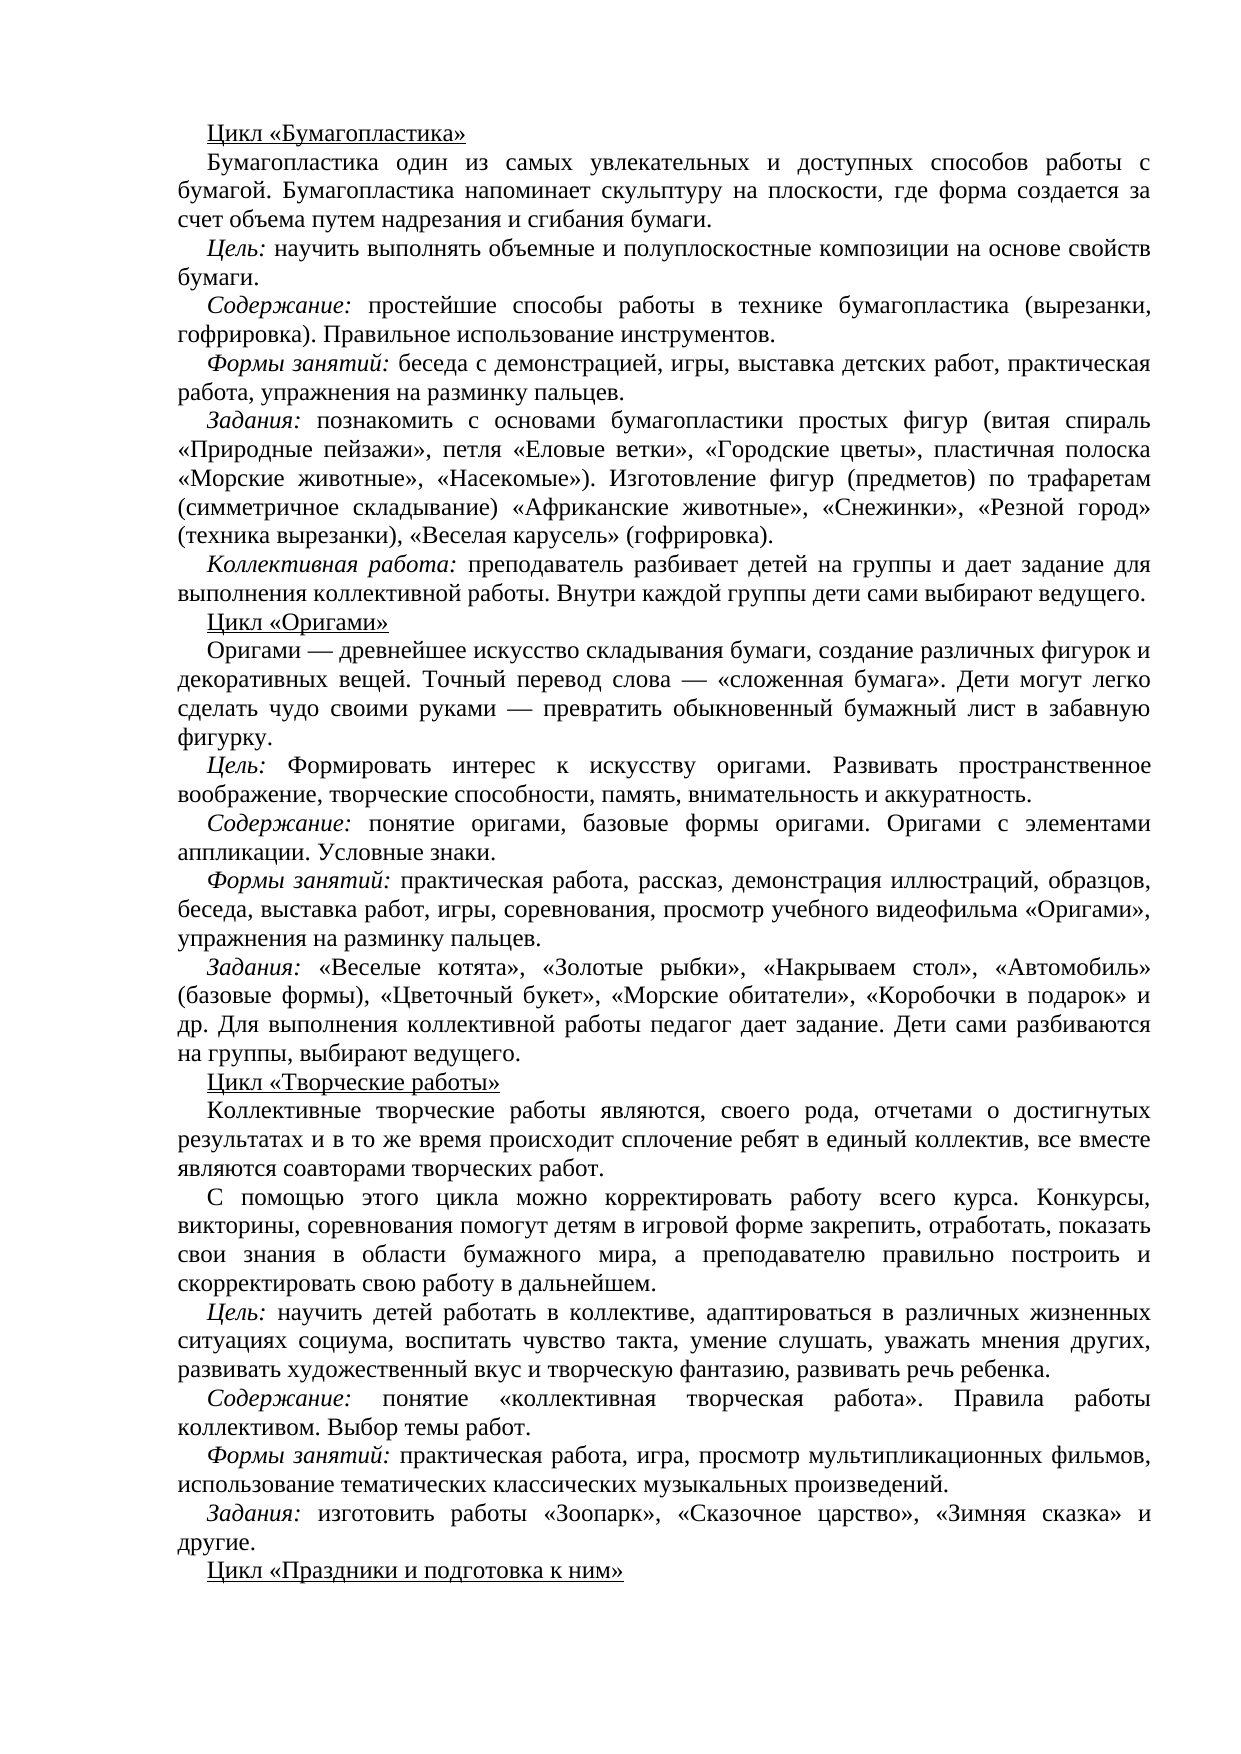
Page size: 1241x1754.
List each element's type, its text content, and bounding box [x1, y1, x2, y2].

text Формы занятий: практическая работа, игра, просмотр мультипликационных фильмов, использование тематических классических музыкальных произведений. [177, 1441, 1152, 1498]
text Цикл «Бумагопластика» [177, 118, 1152, 147]
text Задания: познакомить с основами бумагопластики простых фигур (витая спираль «Природные пейзажи», петля «Еловые ветки», «Городские цветы», пластичная полоска «Морские животные», «Насекомые»). Изготовление фигур (предметов) по трафаретам (симметричное складывание) «Африканские животные», «Снежинки», «Резной город» (техника вырезанки), «Веселая карусель» (гофрировка). [177, 406, 1152, 549]
text Содержание: понятие «коллективная творческая работа». Правила работы коллективом. Выбор темы работ. [177, 1383, 1152, 1441]
text Формы занятий: беседа с демонстрацией, игры, выставка детских работ, практическая работа, упражнения на разминку пальцев. [177, 348, 1152, 406]
text С помощью этого цикла можно корректировать работу всего курса. Конкурсы, викторины, соревнования помогут детям в игровой форме закрепить, отработать, показать свои знания в области бумажного мира, а преподавателю правильно построить и скорректировать свою работу в дальнейшем. [177, 1182, 1152, 1297]
text Цикл «Оригами» [177, 607, 1152, 636]
text Цель: научить выполнять объемные и полуплоскостные композиции на основе свойств бумаги. [177, 233, 1152, 291]
text Цель: научить детей работать в коллективе, адаптироваться в различных жизненных ситуациях социума, воспитать чувство такта, умение слушать, уважать мнения других, развивать художественный вкус и творческую фантазию, развивать речь ребенка. [177, 1297, 1152, 1383]
text Задания: изготовить работы «Зоопарк», «Сказочное царство», «Зимняя сказка» и другие. [177, 1498, 1152, 1556]
text Содержание: простейшие способы работы в технике бумагопластика (вырезанки, гофрировка). Правильное использование инструментов. [177, 291, 1152, 348]
text Цикл «Праздники и подготовка к ним» [177, 1556, 1152, 1584]
text Содержание: понятие оригами, базовые формы оригами. Оригами с элементами аппликации. Условные знаки. [177, 808, 1152, 866]
text Цикл «Творческие работы» [177, 1067, 1152, 1096]
text Оригами — древнейшее искусство складывания бумаги, создание различных фигурок и декоративных вещей. Точный перевод слова — «сложенная бумага». Дети могут легко сделать чудо своими руками — превратить обыкновенный бумажный лист в забавную фигурку. [177, 636, 1152, 751]
text Задания: «Веселые котята», «Золотые рыбки», «Накрываем стол», «Автомобиль» (базовые формы), «Цветочный букет», «Морские обитатели», «Коробочки в подарок» и др. Для выполнения коллективной работы педагог дает задание. Дети сами разбиваются на группы, выбирают ведущего. [177, 952, 1152, 1067]
text Коллективная работа: преподаватель разбивает детей на группы и дает задание для выполнения коллективной работы. Внутри каждой группы дети сами выбирают ведущего. [177, 549, 1152, 607]
text Бумагопластика один из самых увлекательных и доступных способов работы с бумагой. Бумагопластика напоминает скульптуру на плоскости, где форма создается за счет объема путем надрезания и сгибания бумаги. [177, 147, 1152, 233]
text Цель: Формировать интерес к искусству оригами. Развивать пространственное воображение, творческие способности, память, внимательность и аккуратность. [177, 751, 1152, 808]
text Формы занятий: практическая работа, рассказ, демонстрация иллюстраций, образцов, беседа, выставка работ, игры, соревнования, просмотр учебного видеофильма «Оригами», упражнения на разминку пальцев. [177, 866, 1152, 952]
text Коллективные творческие работы являются, своего рода, отчетами о достигнутых результатах и в то же время происходит сплочение ребят в единый коллектив, все вместе являются соавторами творческих работ. [177, 1096, 1152, 1182]
